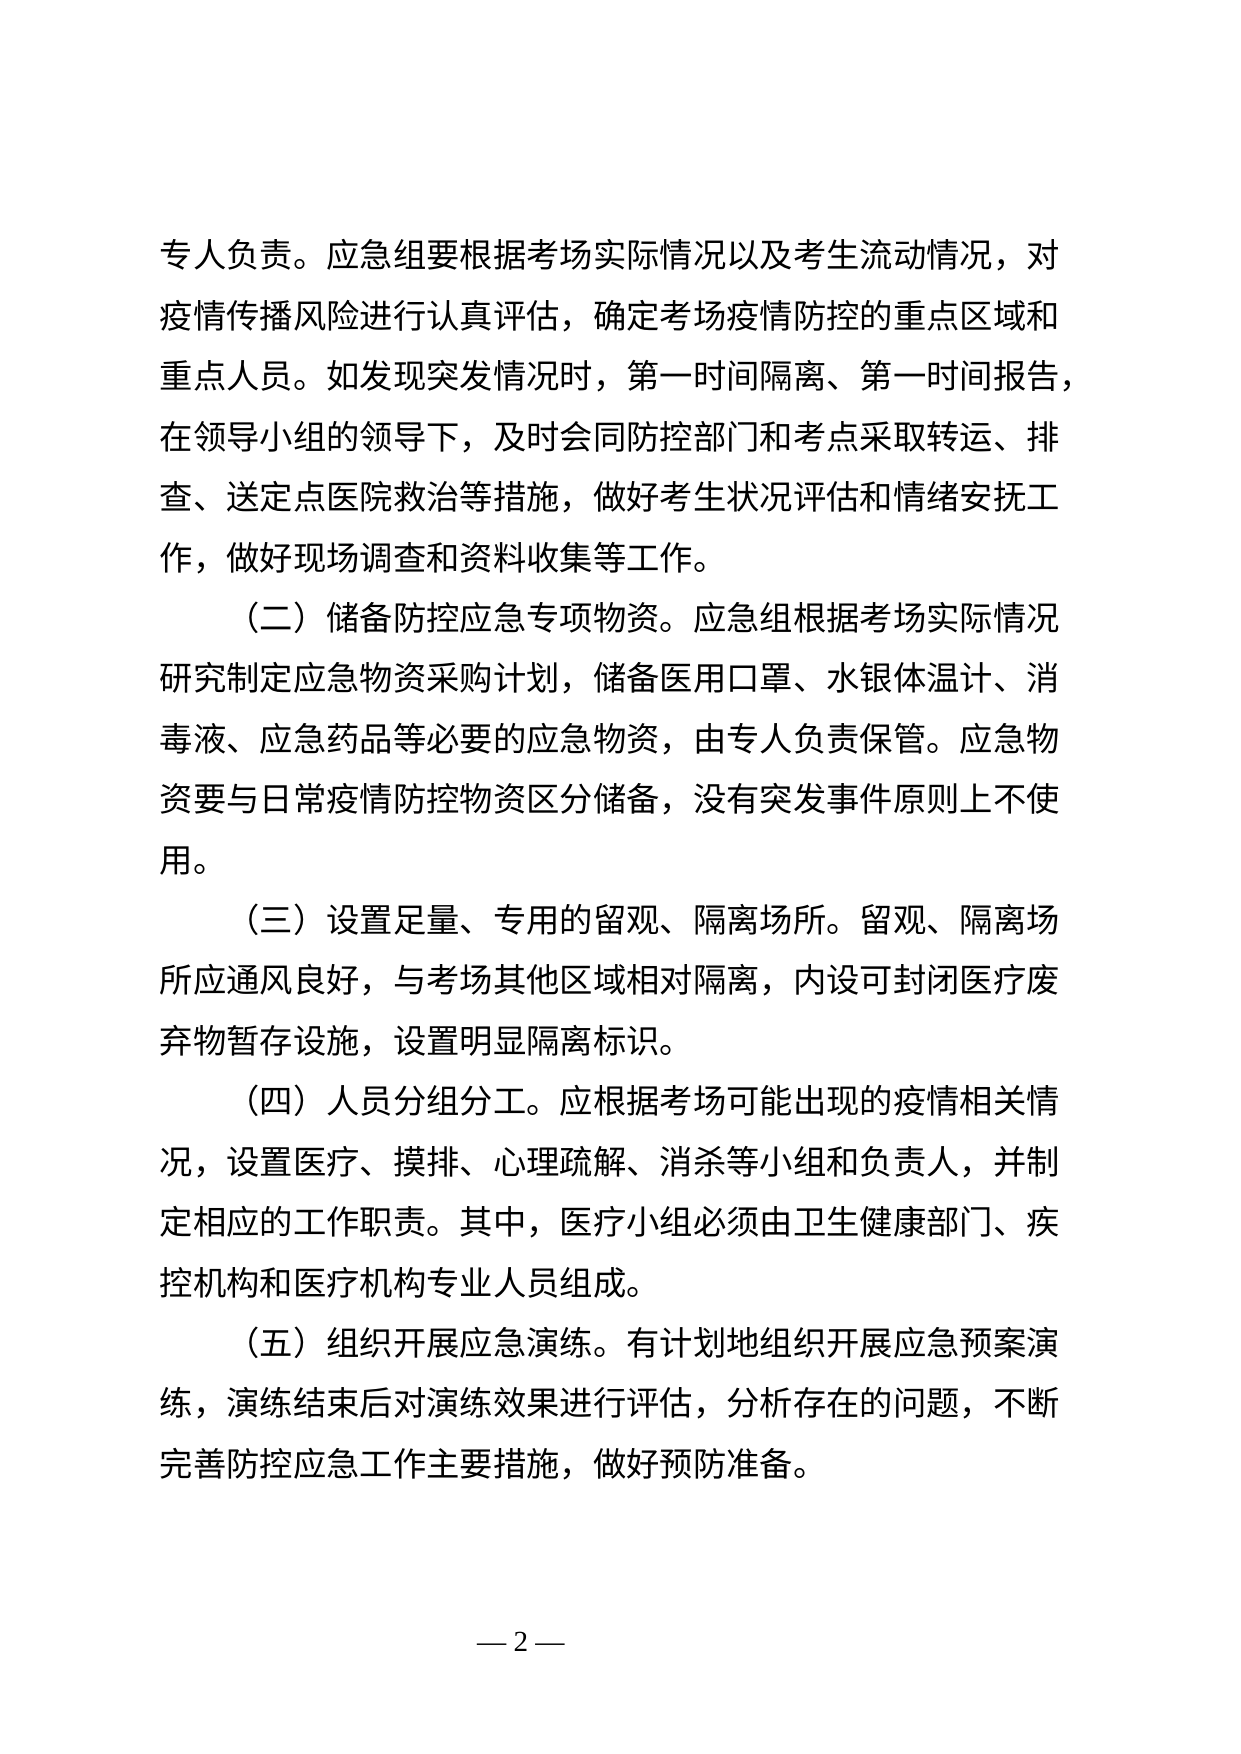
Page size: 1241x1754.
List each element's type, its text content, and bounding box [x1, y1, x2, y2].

text （三）设置足量、专用的留观、隔离场所。留观、隔离场所应通风良好，与考场其他区域相对隔离，内设可封闭医疗废弃物暂存设施，设置明显隔离标识。 [159, 884, 1081, 1065]
text （二）储备防控应急专项物资。应急组根据考场实际情况研究制定应急物资采购计划，储备医用口罩、水银体温计、消毒液、应急药品等必要的应急物资，由专人负责保管。应急物资要与日常疫情防控物资区分储备，没有突发事件原则上不使用。 [159, 582, 1081, 884]
text （五）组织开展应急演练。有计划地组织开展应急预案演练，演练结束后对演练效果进行评估，分析存在的问题，不断完善防控应急工作主要措施，做好预防准备。 [159, 1307, 1081, 1488]
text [159, 219, 1081, 582]
text （四）人员分组分工。应根据考场可能出现的疫情相关情况，设置医疗、摸排、心理疏解、消杀等小组和负责人，并制定相应的工作职责。其中，医疗小组必须由卫生健康部门、疾控机构和医疗机构专业人员组成。 [159, 1065, 1081, 1307]
